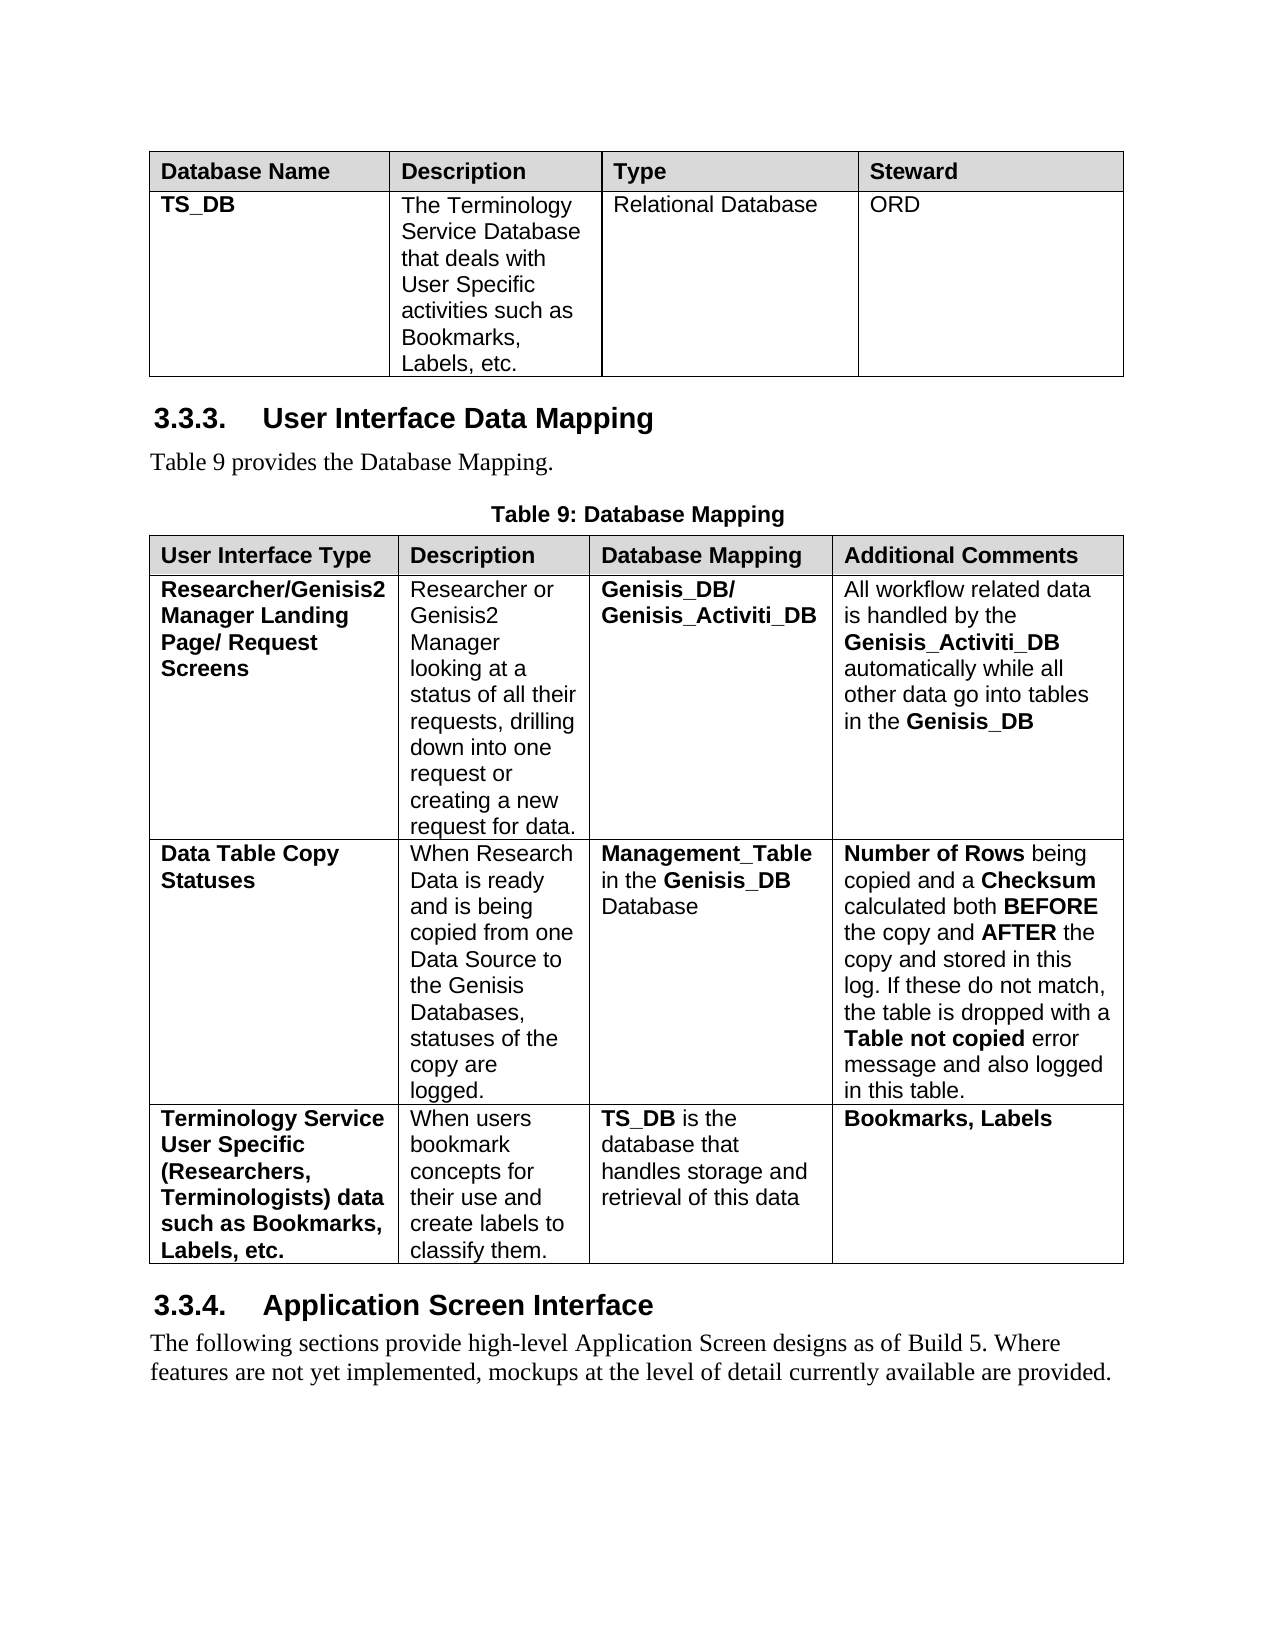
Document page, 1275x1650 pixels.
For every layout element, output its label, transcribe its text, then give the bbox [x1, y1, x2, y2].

table_cell Genisis_DB/ Genisis_Activiti_DB [590, 576, 832, 839]
table_cell Number of Rows being copied and a Checksum calculated both BEFORE the copy and AFTER the copy and stored in this log. If these do not match, the table is dropped with a Table not copied error message and also logged in this table. [833, 840, 1123, 1104]
table_cell TS_DB [150, 192, 389, 376]
table_header Database Name [150, 152, 389, 191]
text The following sections provide high-level Application Screen designs as of Build 5. Where features are not yet implemented, mockups at the level of detail currently available are provided. [150, 1328, 1124, 1386]
table_header Description [399, 536, 589, 574]
table_cell Researcher/Genisis2 Manager Landing Page/ Request Screens [150, 576, 398, 839]
table_cell Researcher or Genisis2 Manager looking at a status of all their requests, drilling down into one request or creating a new request for data. [399, 576, 589, 839]
table_header Description [390, 152, 601, 191]
table_header Type [603, 152, 858, 191]
table_cell Management_Table in the Genisis_DB Database [590, 840, 832, 1104]
table_cell TS_DB is the database that handles storage and retrieval of this data [590, 1105, 832, 1263]
table_cell When users bookmark concepts for their use and create labels to classify them. [399, 1105, 589, 1263]
table_cell All workflow related data is handled by the Genisis_Activiti_DB automatically while all other data go into tables in the Genisis_DB [833, 576, 1123, 839]
table_cell Bookmarks, Labels [833, 1105, 1123, 1263]
table_header User Interface Type [150, 536, 398, 574]
table_header Additional Comments [833, 536, 1123, 574]
subtitle User Interface Data Mapping [154, 401, 1137, 435]
table_cell Data Table Copy Statuses [150, 840, 398, 1104]
table_cell The Terminology Service Database that deals with User Specific activities such as Bookmarks, Labels, etc. [390, 192, 601, 376]
subtitle Application Screen Interface [154, 1288, 1137, 1322]
table_cell ORD [859, 192, 1123, 376]
table_cell When Research Data is ready and is being copied from one Data Source to the Genisis Databases, statuses of the copy are logged. [399, 840, 589, 1104]
table_cell Relational Database [603, 192, 858, 376]
table_header Database Mapping [590, 536, 832, 574]
text Table 9: Database Mapping [374, 501, 902, 528]
table_header Steward [859, 152, 1123, 191]
table_cell Terminology Service User Specific (Researchers, Terminologists) data such as Bookmarks, Labels, etc. [150, 1105, 398, 1263]
text Table 9 provides the Database Mapping. [150, 447, 1137, 476]
